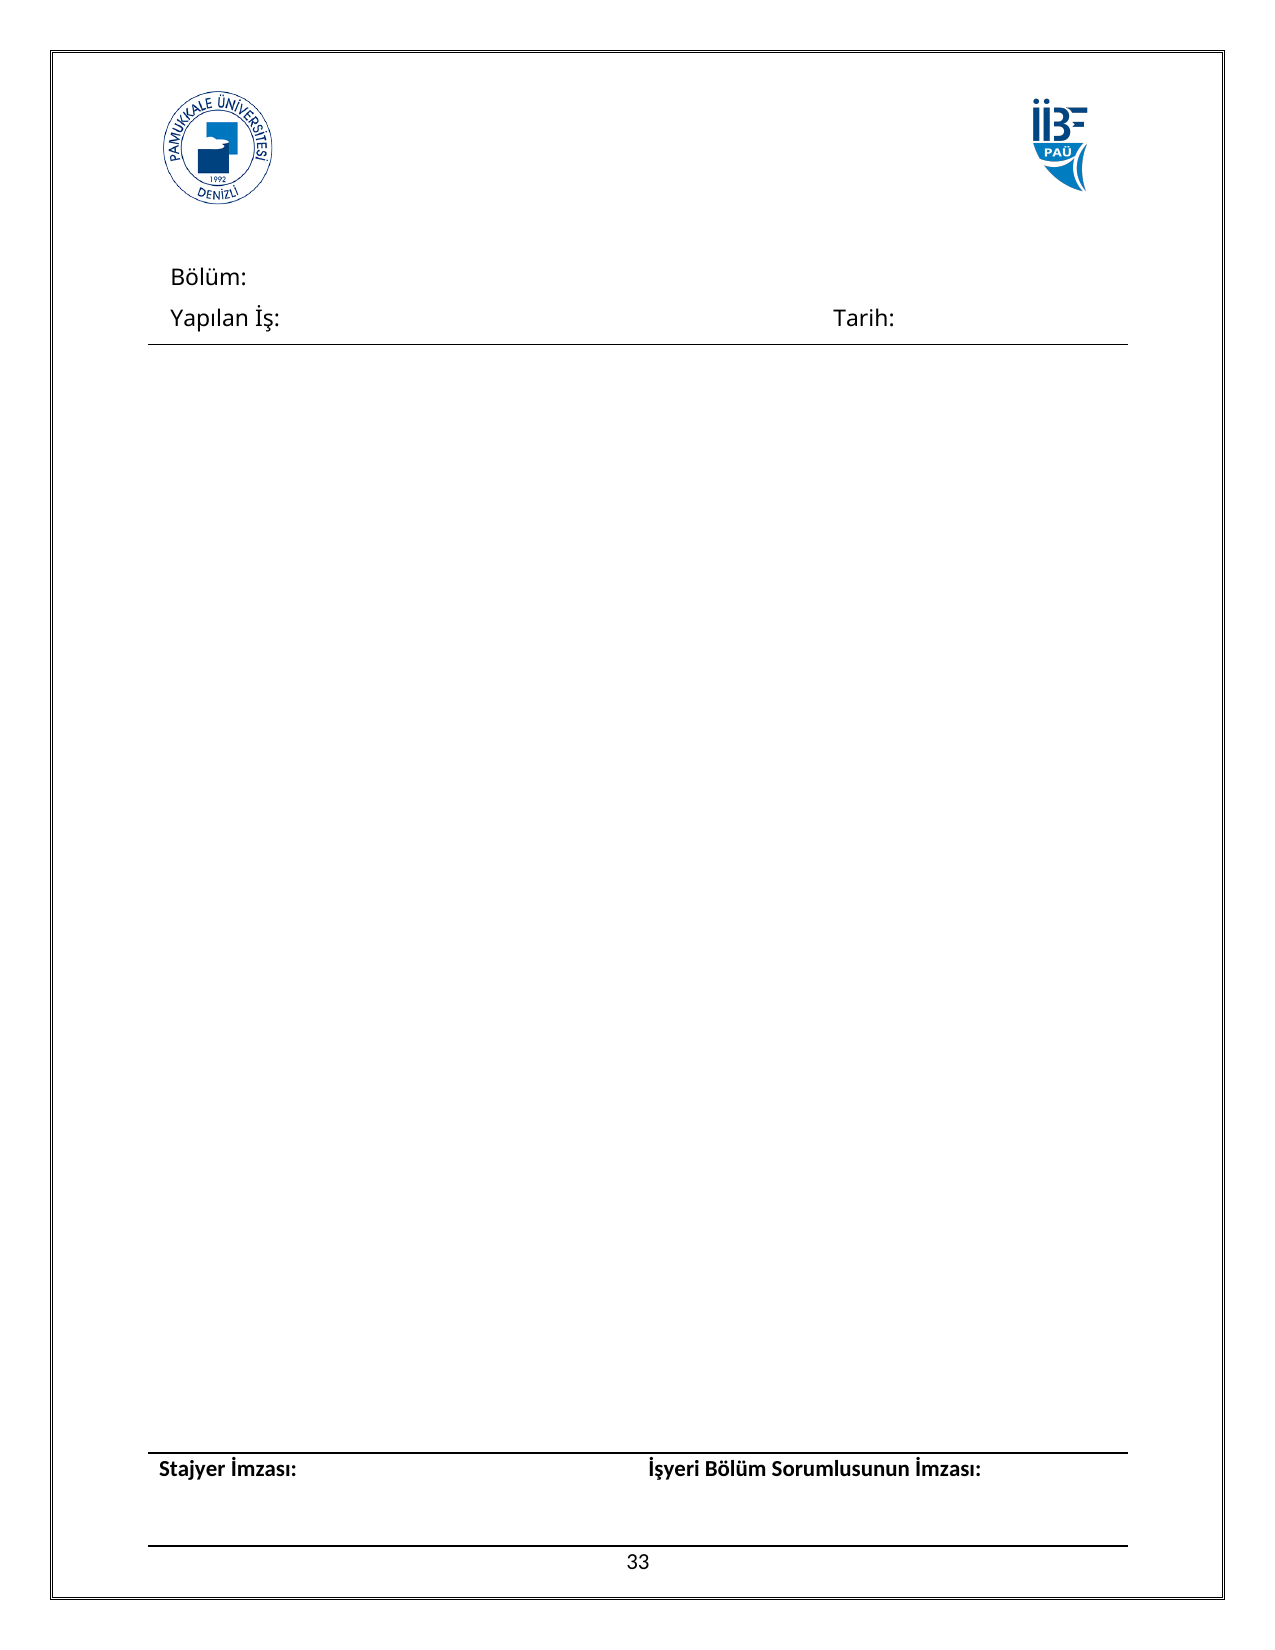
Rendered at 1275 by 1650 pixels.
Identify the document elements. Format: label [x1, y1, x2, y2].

picture [161, 89, 274, 206]
picture [1022, 81, 1101, 210]
